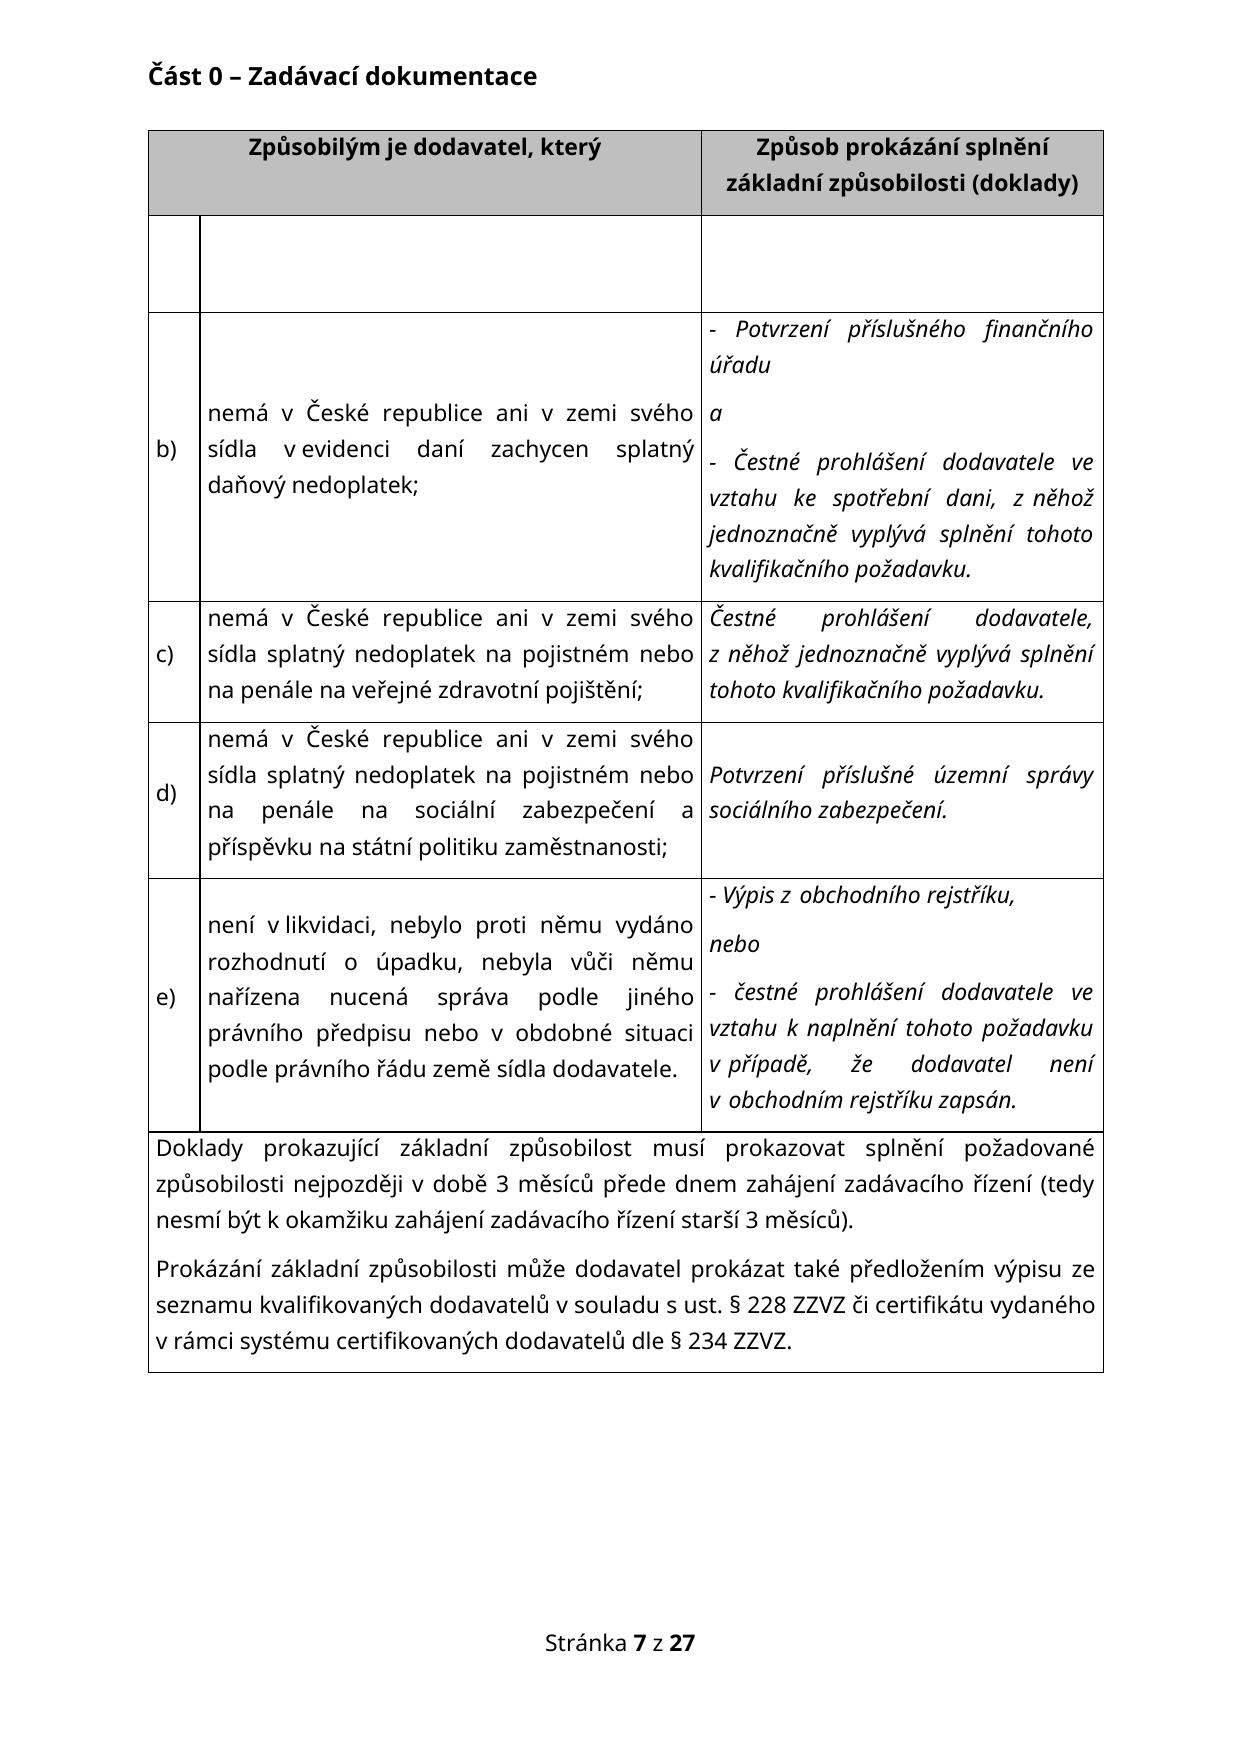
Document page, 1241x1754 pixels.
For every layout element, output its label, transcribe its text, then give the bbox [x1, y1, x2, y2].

table_header Způsob prokázání splnění základní způsobilosti (doklady) [702, 131, 1103, 215]
table_cell e) [149, 879, 199, 1131]
table_cell Čestné prohlášení dodavatele, z něhož jednoznačně vyplývá splnění tohoto kvalifikačního požadavku. [702, 602, 1103, 722]
table_cell - Výpis z obchodního rejstříku, nebo - čestné prohlášení dodavatele ve vztahu k naplnění tohoto požadavku v případě, že dodavatel není v obchodním rejstříku zapsán. [702, 879, 1103, 1131]
table_cell b) [149, 313, 199, 601]
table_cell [702, 216, 1103, 312]
table_cell c) [149, 602, 199, 722]
table_cell Doklady prokazující základní způsobilost musí prokazovat splnění požadované způsobilosti nejpozději v době 3 měsíců přede dnem zahájení zadávacího řízení (tedy nesmí být k okamžiku zahájení zadávacího řízení starší 3 měsíců). Prokázání základní způsobilosti může dodavatel prokázat také předložením výpisu ze seznamu kvalifikovaných dodavatelů v souladu s ust. § 228 ZZVZ či certifikátu vydaného v rámci systému certifikovaných dodavatelů dle § 234 ZZVZ. [149, 1133, 1103, 1372]
table_cell není v likvidaci, nebylo proti němu vydáno rozhodnutí o úpadku, nebyla vůči němu nařízena nucená správa podle jiného právního předpisu nebo v obdobné situaci podle právního řádu země sídla dodavatele. [201, 879, 701, 1131]
table_cell nemá v České republice ani v zemi svého sídla splatný nedoplatek na pojistném nebo na penále na sociální zabezpečení a příspěvku na státní politiku zaměstnanosti; [201, 723, 701, 878]
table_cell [201, 216, 701, 312]
table_header Způsobilým je dodavatel, který [149, 131, 701, 215]
table_cell d) [149, 723, 199, 878]
table_cell nemá v České republice ani v zemi svého sídla splatný nedoplatek na pojistném nebo na penále na veřejné zdravotní pojištění; [201, 602, 701, 722]
table_cell - Potvrzení příslušného finančního úřadu a - Čestné prohlášení dodavatele ve vztahu ke spotřební dani, z něhož jednoznačně vyplývá splnění tohoto kvalifikačního požadavku. [702, 313, 1103, 601]
table_cell Potvrzení příslušné územní správy sociálního zabezpečení. [702, 723, 1103, 878]
table_cell nemá v České republice ani v zemi svého sídla v evidenci daní zachycen splatný daňový nedoplatek; [201, 313, 701, 601]
table_cell a) [149, 216, 199, 312]
